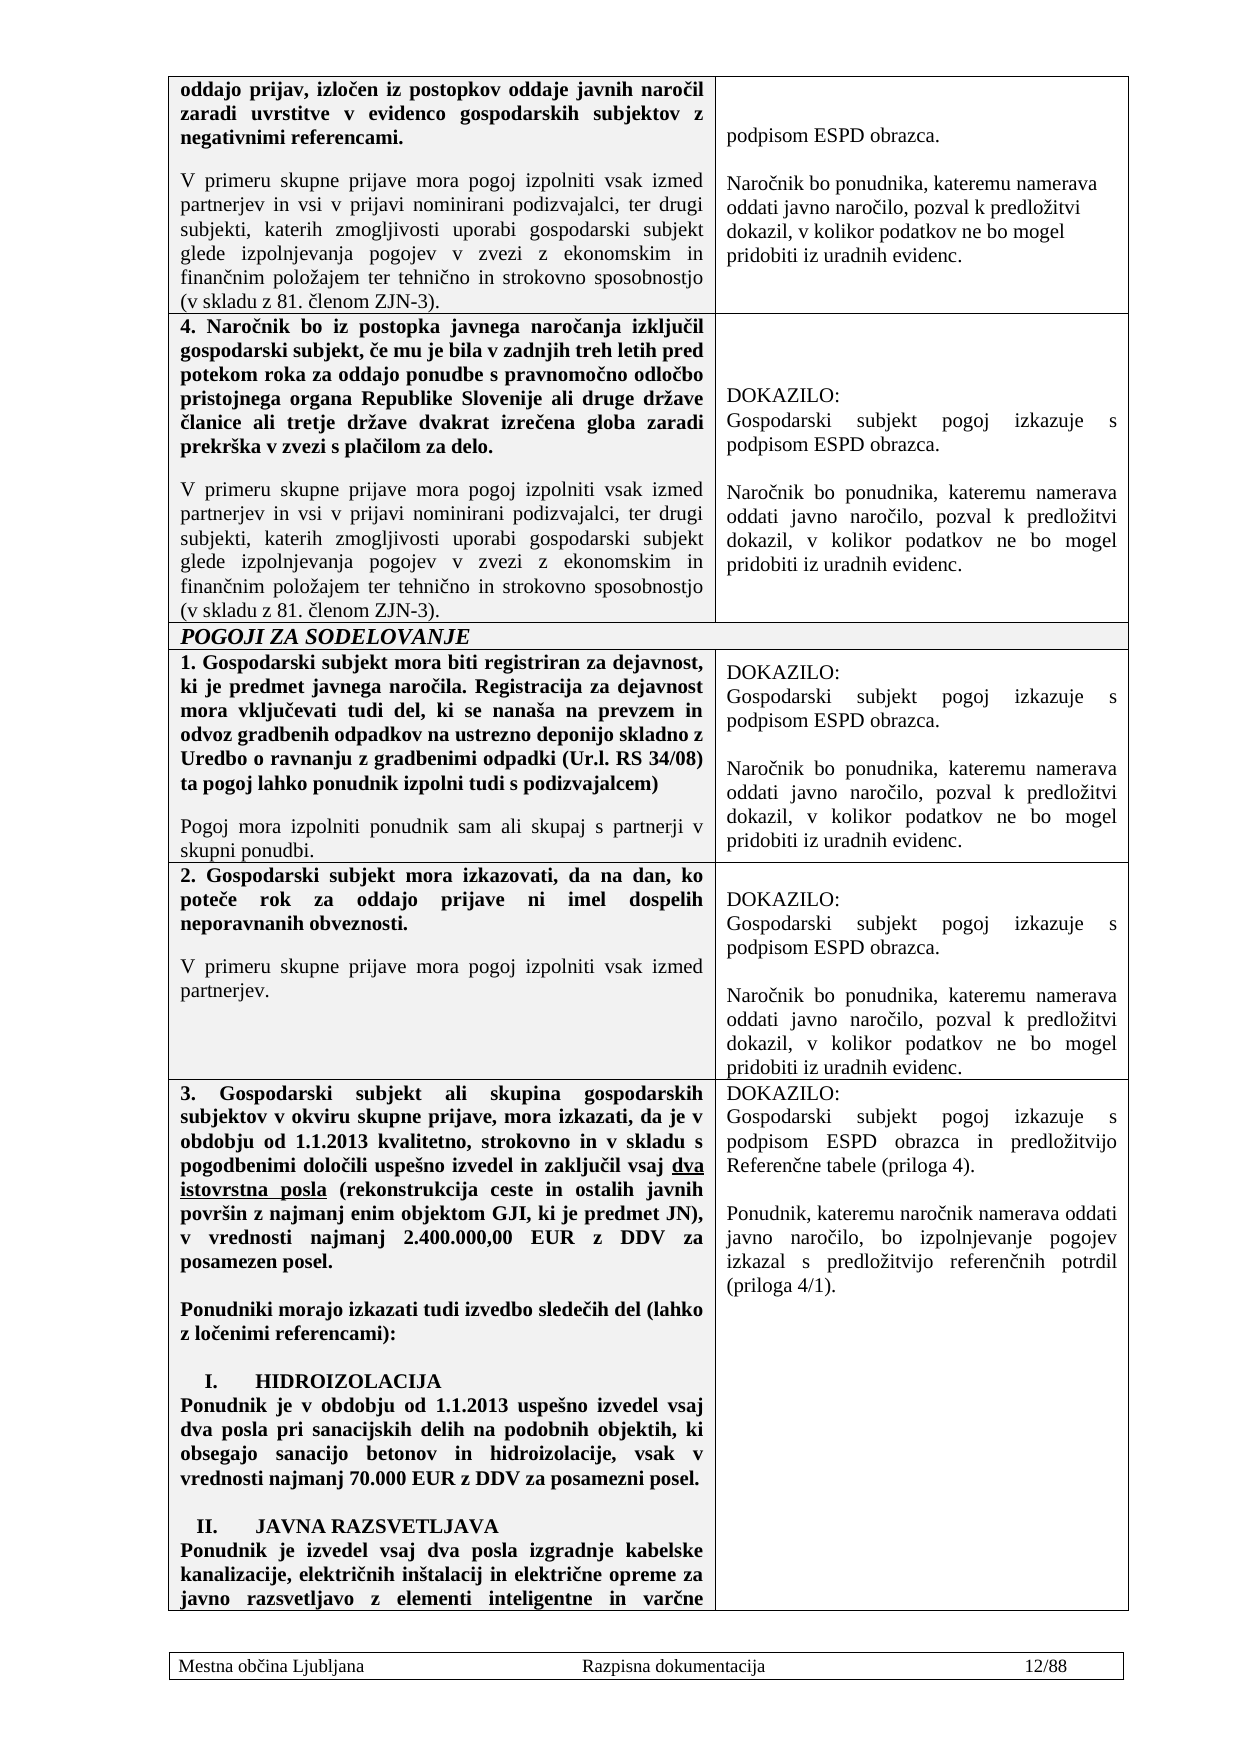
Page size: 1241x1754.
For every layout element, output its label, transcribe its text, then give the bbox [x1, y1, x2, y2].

table_cell 4. Naročnik bo iz postopka javnega naročanja izključil gospodarski subjekt, če mu je bila v zadnjih treh letih pred potekom roka za oddajo ponudbe s pravnomočno odločbo pristojnega organa Republike Slovenije ali druge države članice ali tretje države dvakrat izrečena globa zaradi prekrška v zvezi s plačilom za delo. V primeru skupne prijave mora pogoj izpolniti vsak izmed partnerjev in vsi v prijavi nominirani podizvajalci, ter drugi subjekti, katerih zmogljivosti uporabi gospodarski subjekt glede izpolnjevanja pogojev v zvezi z ekonomskim in finančnim položajem ter tehnično in strokovno sposobnostjo (v skladu z 81. členom ZJN-3). [169, 314, 715, 622]
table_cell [716, 1080, 1128, 1610]
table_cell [169, 1080, 715, 1610]
table_cell 2. Gospodarski subjekt mora izkazovati, da na dan, ko poteče rok za oddajo prijave ni imel dospelih neporavnanih obveznosti. V primeru skupne prijave mora pogoj izpolniti vsak izmed partnerjev. [169, 863, 715, 1079]
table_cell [716, 77, 1128, 313]
table_cell POGOJI ZA SODELOVANJE [169, 623, 1128, 649]
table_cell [169, 77, 715, 313]
table_cell 1. Gospodarski subjekt mora biti registriran za dejavnost, ki je predmet javnega naročila. Registracija za dejavnost mora vključevati tudi del, ki se nanaša na prevzem in odvoz gradbenih odpadkov na ustrezno deponijo skladno z Uredbo o ravnanju z gradbenimi odpadki (Ur.l. RS 34/08) ta pogoj lahko ponudnik izpolni tudi s podizvajalcem) Pogoj mora izpolniti ponudnik sam ali skupaj s partnerji v skupni ponudbi. [169, 650, 715, 862]
